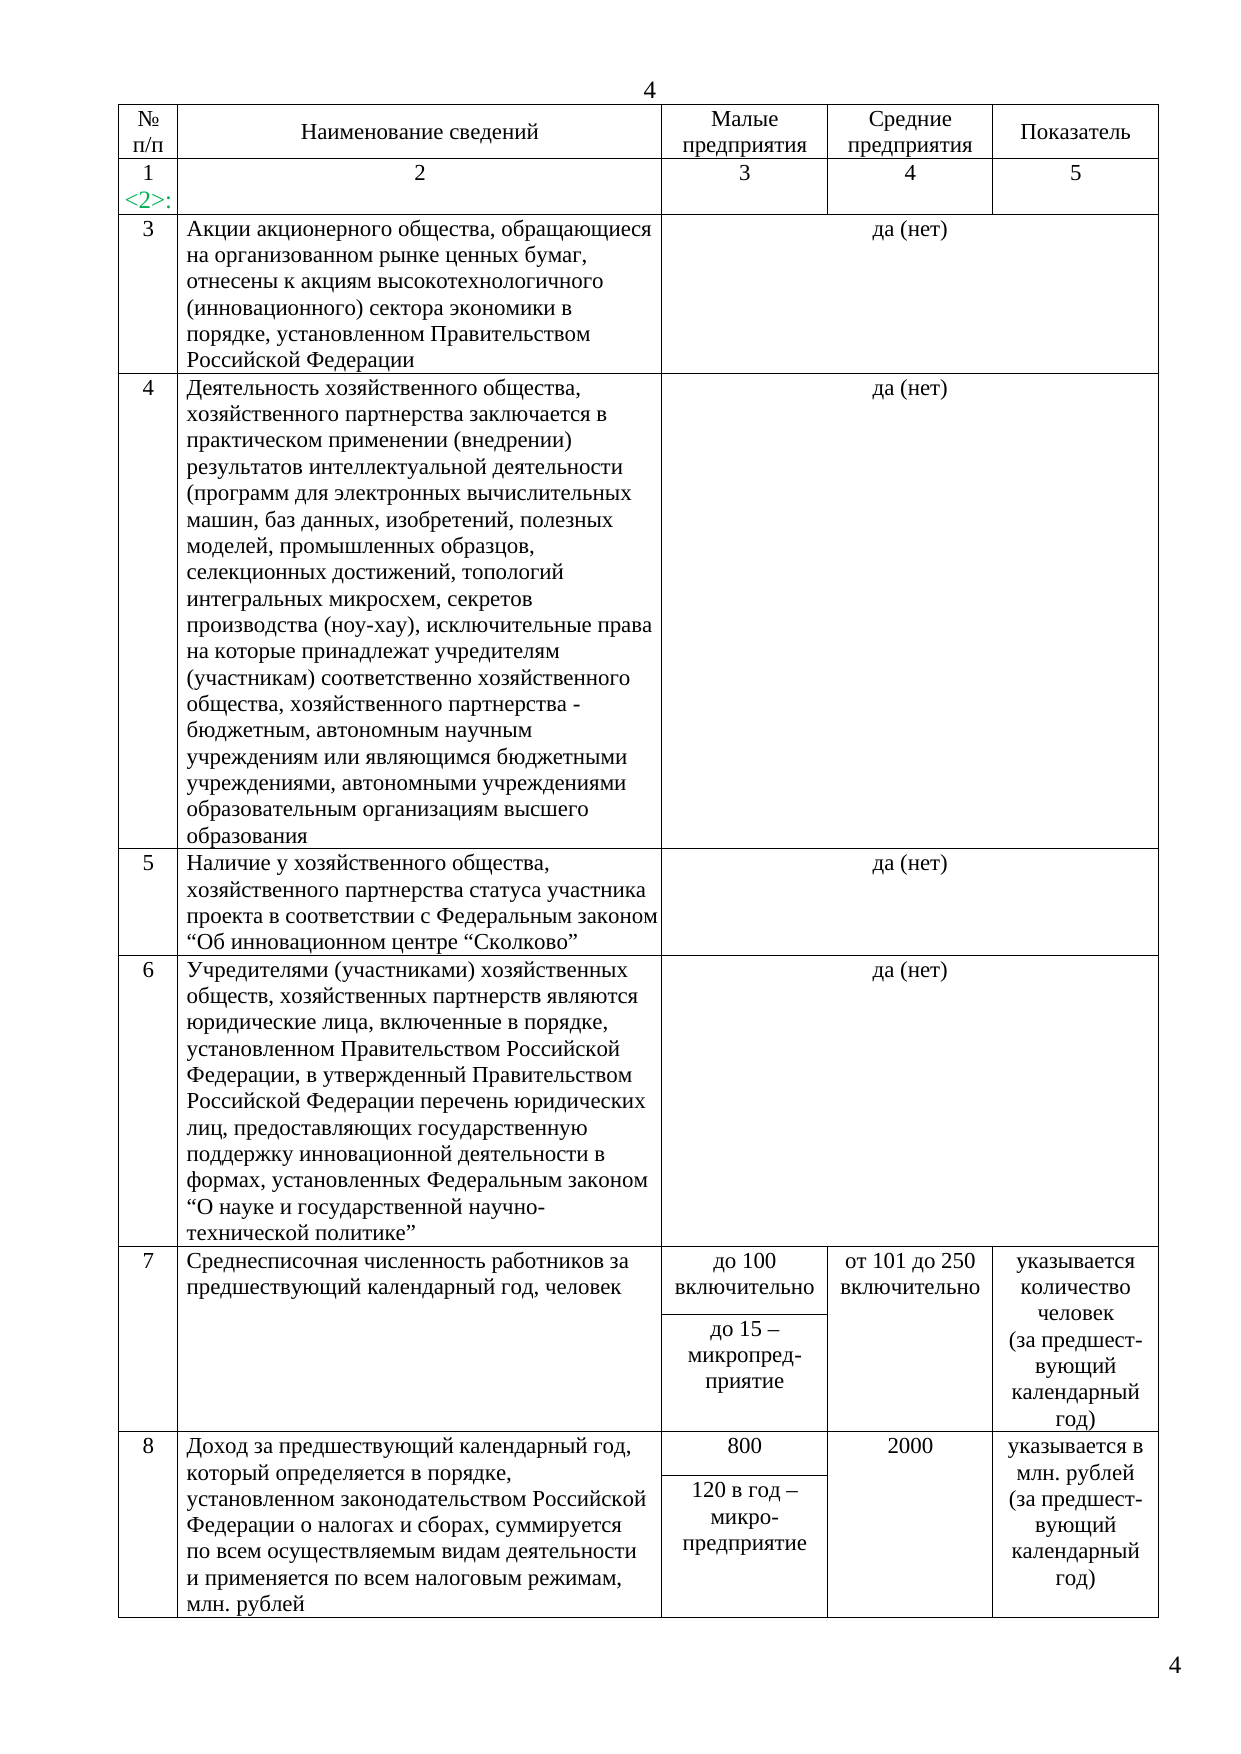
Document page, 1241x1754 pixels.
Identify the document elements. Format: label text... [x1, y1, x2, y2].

table_cell 6 [119, 956, 177, 1246]
table_cell да (нет) [662, 374, 1158, 848]
table_cell до 15 – микропредприятие [662, 1315, 827, 1431]
table_cell 7 [119, 1247, 177, 1431]
table_cell Деятельность хозяйственного общества, хозяйственного партнерства заключается в практическом применении (внедрении) результатов интеллектуальной деятельности (программ для электронных вычислительных машин, баз данных, изобретений, полезных моделей, промышленных образцов, селекционных достижений, топологий интегральных микросхем, секретов производства (ноу-хау), исключительные права на которые принадлежат учредителям (участникам) соответственно хозяйственного общества, хозяйственного партнерства - бюджетным, автономным научным учреждениям или являющимся бюджетными учреждениями, автономными учреждениями образовательным организациям высшего образования [178, 374, 661, 848]
table_cell указывается в млн. рублей (за предшествующий календарный год) [993, 1432, 1158, 1617]
table_cell да (нет) [662, 956, 1158, 1246]
table_cell 4 [119, 374, 177, 848]
table_cell Учредителями (участниками) хозяйственных обществ, хозяйственных партнерств являются юридические лица, включенные в порядке, установленном Правительством Российской Федерации, в утвержденный Правительством Российской Федерации перечень юридических лиц, предоставляющих государственную поддержку инновационной деятельности в формах, установленных Федеральным законом “О науке и государственной научно-технической политике” [178, 956, 661, 1246]
table_cell от 101 до 250 включительно [828, 1247, 992, 1431]
table_cell 3 [119, 215, 177, 373]
table_cell 5 [119, 849, 177, 955]
table_header Наименование сведений [178, 105, 661, 157]
table_header Показатель [993, 105, 1158, 157]
table_cell да (нет) [662, 849, 1158, 955]
table_cell Среднесписочная численность работников за предшествующий календарный год, человек [178, 1247, 661, 1431]
table_header Малые предприятия [662, 105, 827, 157]
table_cell 1 <2>: [119, 159, 177, 214]
table_cell 2 [178, 159, 661, 214]
table_cell 3 [662, 159, 827, 214]
table_cell да (нет) [662, 215, 1158, 373]
table_cell 8 [119, 1432, 177, 1617]
table_cell Акции акционерного общества, обращающиеся на организованном рынке ценных бумаг, отнесены к акциям высокотехнологичного (инновационного) сектора экономики в порядке, установленном Правительством Российской Федерации [178, 215, 661, 373]
table_cell 5 [993, 159, 1158, 214]
table_cell Доход за предшествующий календарный год, который определяется в порядке, установленном законодательством Российской Федерации о налогах и сборах, суммируется по всем осуществляемым видам деятельности и применяется по всем налоговым режимам, млн. рублей [178, 1432, 661, 1617]
table_cell 4 [828, 159, 992, 214]
table_cell указывается количество человек (за предшествующий календарный год) [993, 1247, 1158, 1431]
table_cell 120 в год – микропредприятие [662, 1476, 827, 1617]
table_header № п/п [119, 105, 177, 157]
table_header Средние предприятия [828, 105, 992, 157]
table_cell до 100 включительно [662, 1247, 827, 1314]
table_cell Наличие у хозяйственного общества, хозяйственного партнерства статуса участника проекта в соответствии с Федеральным законом “Об инновационном центре “Сколково” [178, 849, 661, 955]
table_cell 800 [662, 1432, 827, 1475]
table_cell 2000 [828, 1432, 992, 1617]
